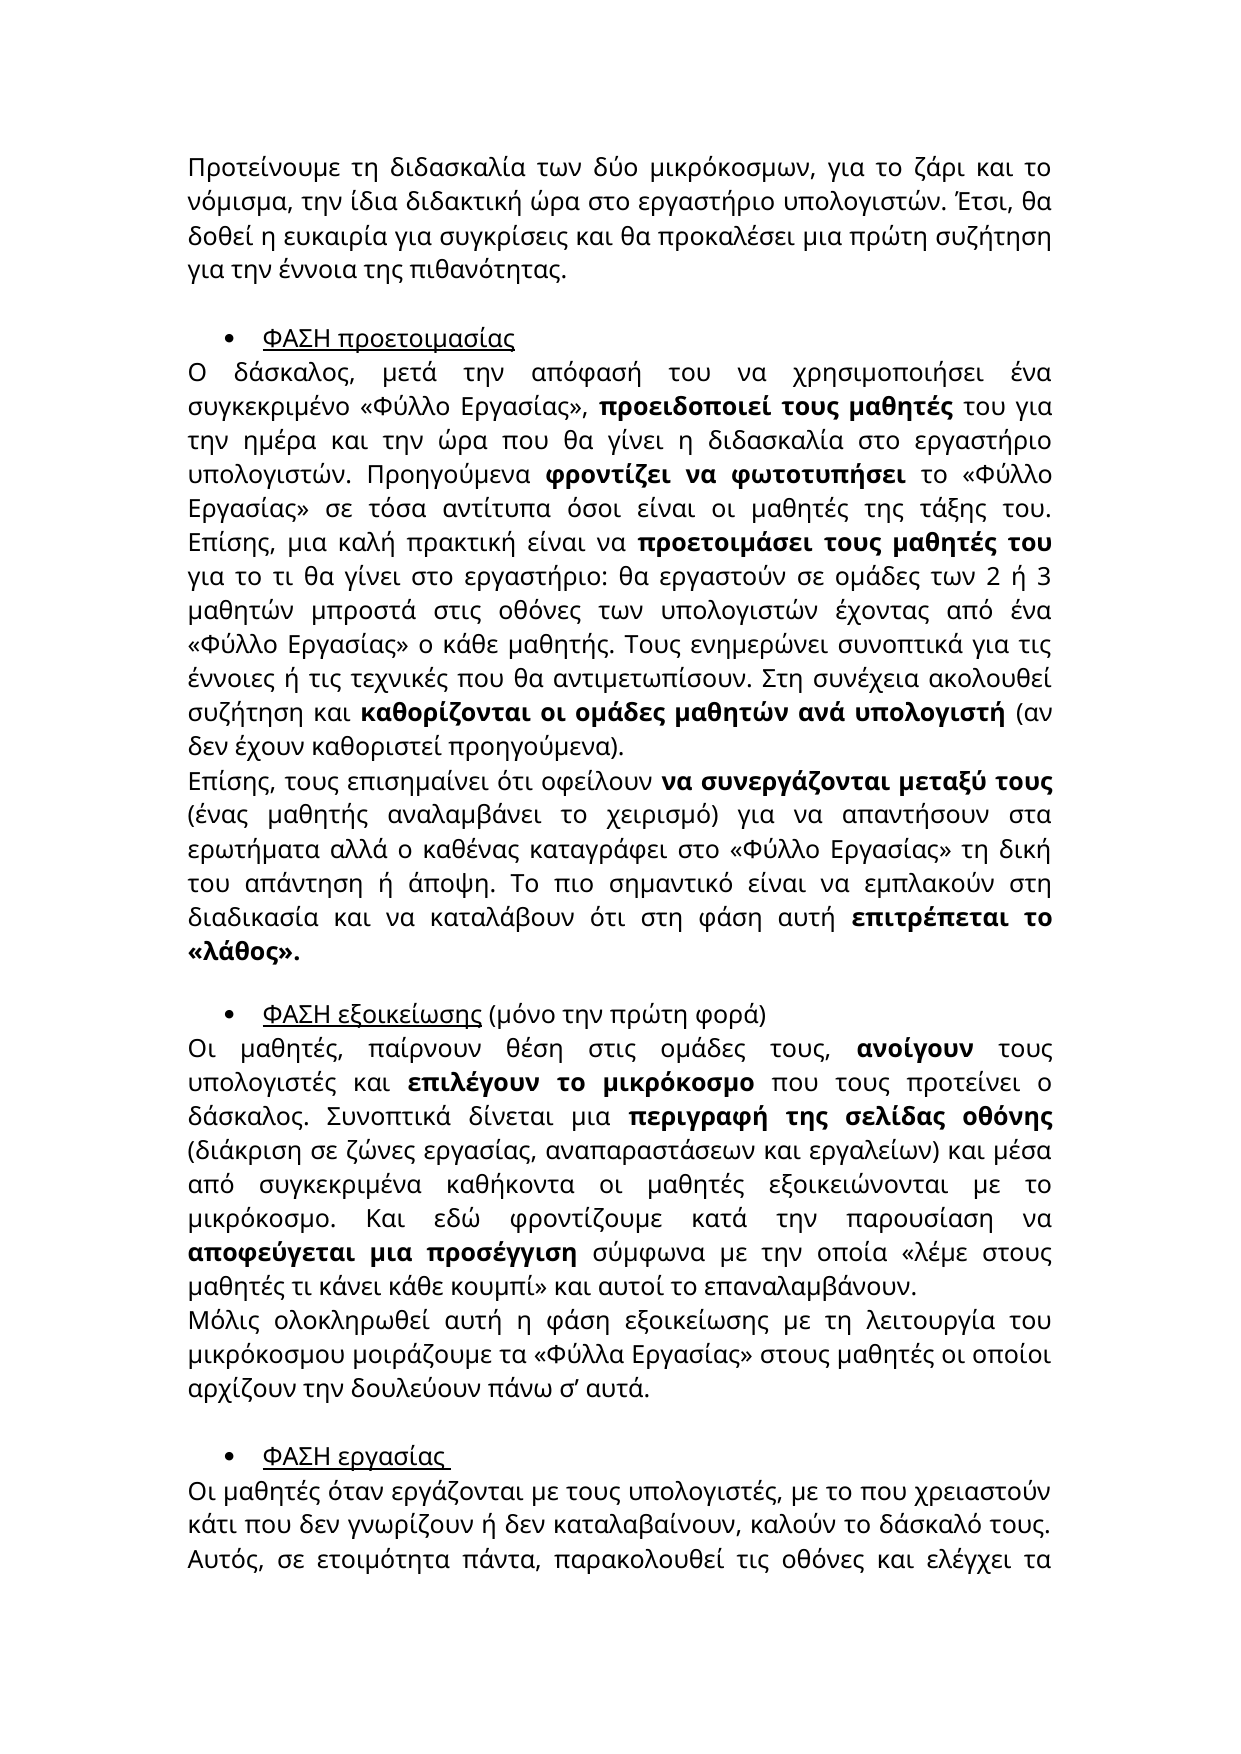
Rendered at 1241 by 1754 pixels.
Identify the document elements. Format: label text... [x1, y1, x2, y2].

text Προτείνουμε τη διδασκαλία των δύο μικρόκοσμων, για το ζάρι και το νόμισμα, την ίδια διδακτική ώρα στο εργαστήριο υπολογιστών. Έτσι, θα δοθεί η ευκαιρία για συγκρίσεις και θα προκαλέσει μια πρώτη συζήτηση για την έννοια της πιθανότητας. [187, 150, 1053, 286]
list ΦΑΣΗ εργασίας [225, 1439, 1053, 1473]
text Οι μαθητές, παίρνουν θέση στις ομάδες τους, ανοίγουν τους υπολογιστές και επιλέγουν το μικρόκοσμο που τους προτείνει ο δάσκαλος. Συνοπτικά δίνεται μια περιγραφή της σελίδας οθόνης (διάκριση σε ζώνες εργασίας, αναπαραστάσεων και εργαλείων) και μέσα από συγκεκριμένα καθήκοντα οι μαθητές εξοικειώνονται με το μικρόκοσμο. Και εδώ φροντίζουμε κατά την παρουσίαση να αποφεύγεται μια προσέγγιση σύμφωνα με την οποία «λέμε στους μαθητές τι κάνει κάθε κουμπί» και αυτοί το επαναλαμβάνουν. [187, 1030, 1053, 1303]
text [187, 1473, 1053, 1575]
text Επίσης, τους επισημαίνει ότι οφείλουν να συνεργάζονται μεταξύ τους (ένας μαθητής αναλαμβάνει το χειρισμό) για να απαντήσουν στα ερωτήματα αλλά ο καθένας καταγράφει στο «Φύλλο Εργασίας» τη δική του απάντηση ή άποψη. Το πιο σημαντικό είναι να εμπλακούν στη διαδικασία και να καταλάβουν ότι στη φάση αυτή επιτρέπεται το «λάθος». [187, 763, 1053, 967]
list ΦΑΣΗ προετοιμασίας [225, 320, 1053, 354]
text Ο δάσκαλος, μετά την απόφασή του να χρησιμοποιήσει ένα συγκεκριμένο «Φύλλο Εργασίας», προειδοποιεί τους μαθητές του για την ημέρα και την ώρα που θα γίνει η διδασκαλία στο εργαστήριο υπολογιστών. Προηγούμενα φροντίζει να φωτοτυπήσει το «Φύλλο Εργασίας» σε τόσα αντίτυπα όσοι είναι οι μαθητές της τάξης του. Επίσης, μια καλή πρακτική είναι να προετοιμάσει τους μαθητές του για το τι θα γίνει στο εργαστήριο: θα εργαστούν σε ομάδες των 2 ή 3 μαθητών μπροστά στις οθόνες των υπολογιστών έχοντας από ένα «Φύλλο Εργασίας» ο κάθε μαθητής. Τους ενημερώνει συνοπτικά για τις έννοιες ή τις τεχνικές που θα αντιμετωπίσουν. Στη συνέχεια ακολουθεί συζήτηση και καθορίζονται οι ομάδες μαθητών ανά υπολογιστή (αν δεν έχουν καθοριστεί προηγούμενα). [187, 354, 1053, 763]
text Μόλις ολοκληρωθεί αυτή η φάση εξοικείωσης με τη λειτουργία του μικρόκοσμου μοιράζουμε τα «Φύλλα Εργασίας» στους μαθητές οι οποίοι αρχίζουν την δουλεύουν πάνω σ’ αυτά. [187, 1303, 1053, 1405]
list ΦΑΣΗ εξοικείωσης (μόνο την πρώτη φορά) [225, 996, 1053, 1030]
